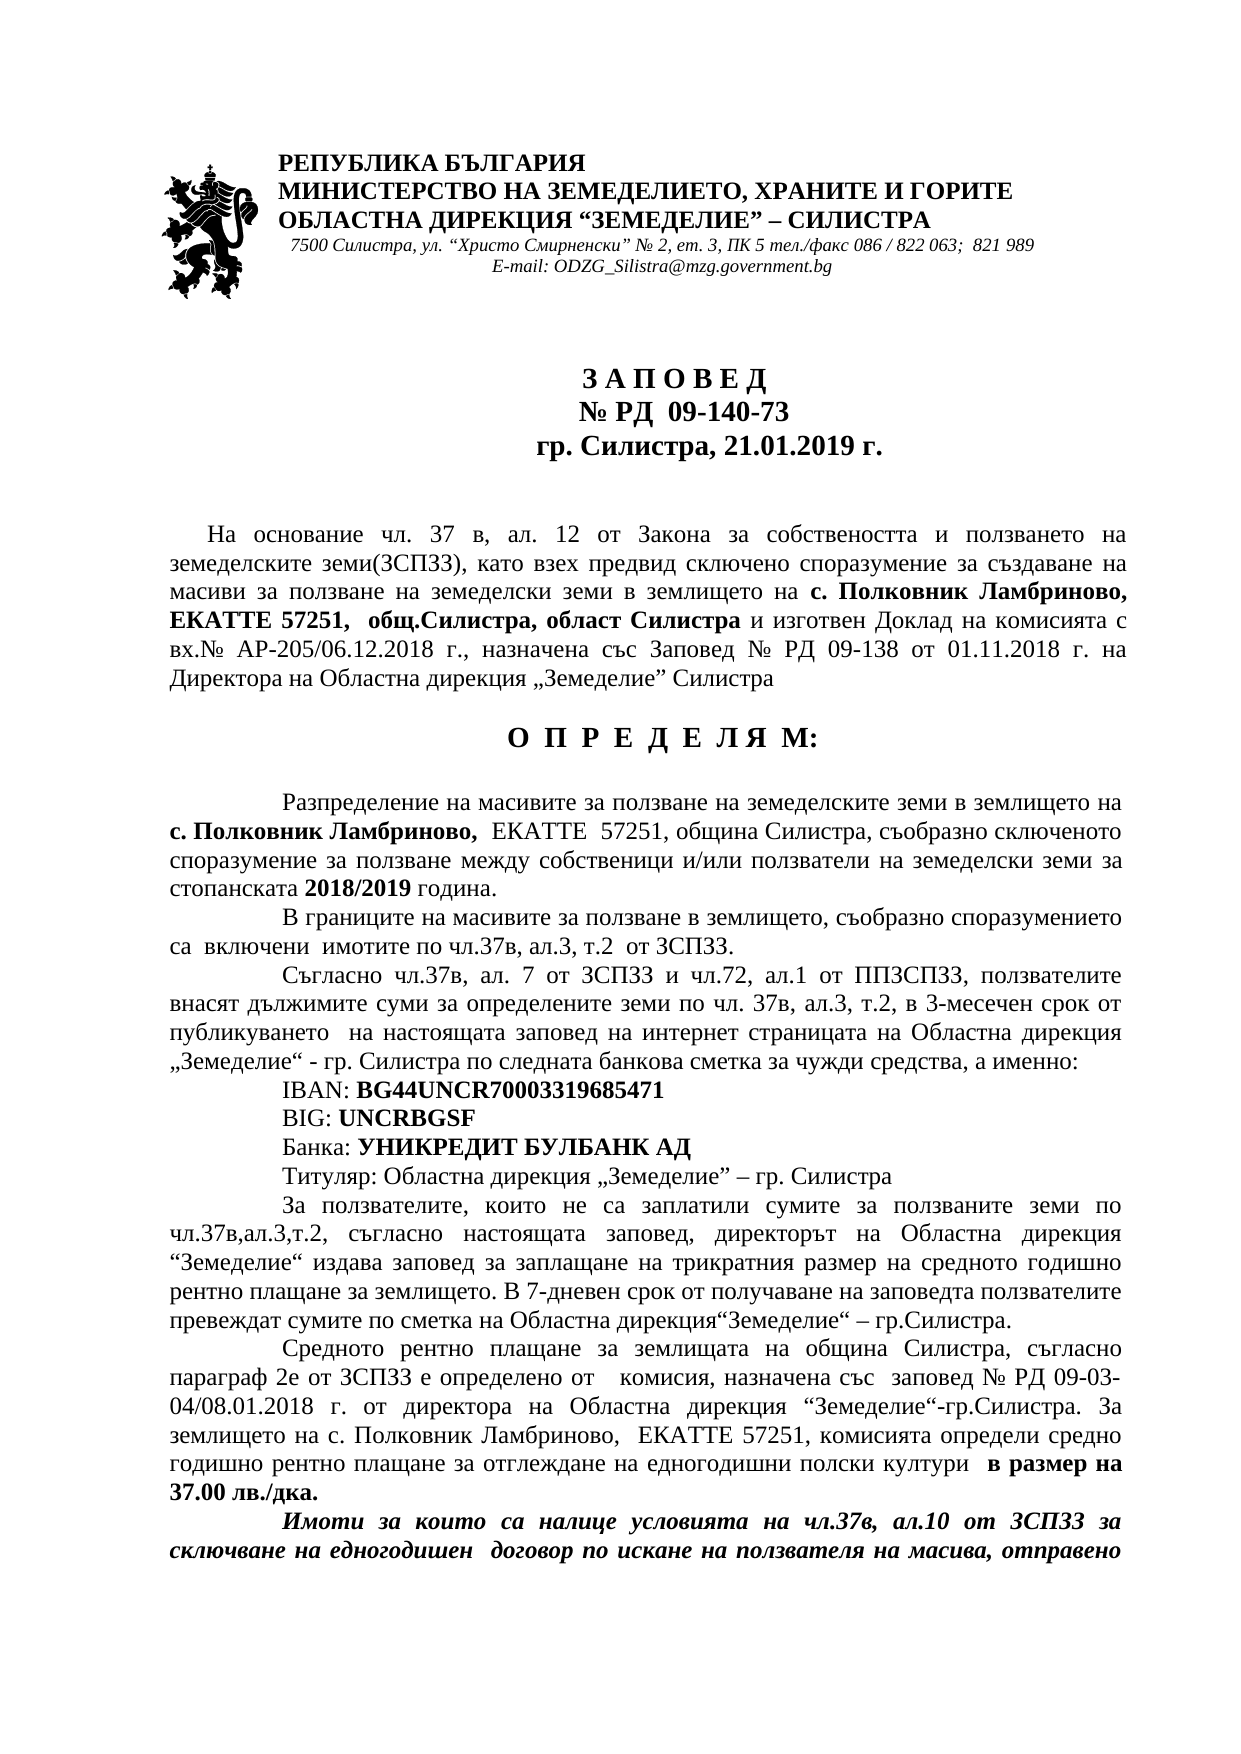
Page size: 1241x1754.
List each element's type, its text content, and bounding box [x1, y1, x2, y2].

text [169, 1506, 1123, 1563]
text 7500 Силистра, ул. “Христо Смирненски” № 2, ет. 3, пк 5 тел./факс 086 / 822 063; 821 989 Е-mail: odzg_Silistra@mzg.government.bg [229, 234, 1046, 277]
text Разпределение на масивите за ползване на земеделските земи в землището на с. Полковник Ламбриново, ЕКАТТЕ 57251, община Силистра, съобразно сключеното споразумение за ползване между собственици и/или ползватели на земеделски земи за стопанската 2018/2019 година. [169, 787, 1123, 902]
text Съгласно чл.37в, ал. 7 от ЗСПЗЗ и чл.72, ал.1 от ППЗСПЗЗ, ползвателите внасят дължимите суми за определените земи по чл. 37в, ал.3, т.2, в 3-месечен срок от публикуването на настоящата заповед на интернет страницата на Областна дирекция „Земеделие“ - гр. Силистра по следната банкова сметка за чужди средства, а именно: [169, 960, 1123, 1075]
text На основание чл. 37 в, ал. 12 от Закона за собствеността и ползването на земеделските земи(ЗСПЗЗ), като взех предвид сключено споразумение за създаване на масиви за ползване на земеделски земи в землището на с. Полковник Ламбриново, ЕКАТТЕ 57251, общ.Силистра, област Силистра и изготвен Доклад на комисията с вх.№ АР-205/06.12.2018 г., назначена със Заповед № РД 09-138 от 01.11.2018 г. на Директора на Областна дирекция „Земеделие” Силистра [169, 519, 1127, 691]
text З А П О В Е Д [507, 361, 1034, 394]
text В границите на масивите за ползване в землището, съобразно споразумението са включени имотите по чл.37в, ал.3, т.2 от ЗСПЗЗ. [169, 902, 1123, 960]
text областна дирекция “земеделие” – силистра [241, 205, 1034, 234]
text Титуляр: Областна дирекция „Земеделие” – гр. Силистра [207, 1161, 1034, 1190]
text Средното рентно плащане за землищата на община Силистра, съгласно параграф 2е от ЗСПЗЗ е определено от комисия, назначена със заповед № РД 09-03-04/08.01.2018 г. от директора на Областна дирекция “Земеделие“-гр.Силистра. За землището на с. Полковник Ламбриново, ЕКАТТЕ 57251, комисията определи средно годишно рентно плащане за отглеждане на едногодишни полски култури в размер на 37.00 лв./дка. [169, 1333, 1123, 1506]
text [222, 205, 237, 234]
text република българия [207, 148, 1034, 176]
text гр. Силистра, 21.01.2019 г. [432, 428, 1034, 461]
text Банка: УНИКРЕДИТ БУЛБАНК АД [169, 1132, 1123, 1161]
text № РД 09-140-73 [207, 394, 1034, 428]
text IBAN: BG44UNCR70003319685471 [169, 1075, 1123, 1103]
text министерство на земеделието, храните И гОРИТЕ [215, 176, 1034, 205]
text BIG: UNCRBGSF [169, 1103, 1123, 1132]
text За ползвателите, които не са заплатили сумите за ползваните земи по чл.37в,ал.3,т.2, съгласно настоящата заповед, директорът на Областна дирекция “Земеделие“ издава заповед за заплащане на трикратния размер на средното годишно рентно плащане за землището. В 7-дневен срок от получаване на заповедта ползвателите превеждат сумите по сметка на Областна дирекция“Земеделие“ – гр.Силистра. [169, 1190, 1123, 1333]
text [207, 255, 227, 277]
text О П Р Е Д Е Л Я М: [432, 720, 1034, 754]
